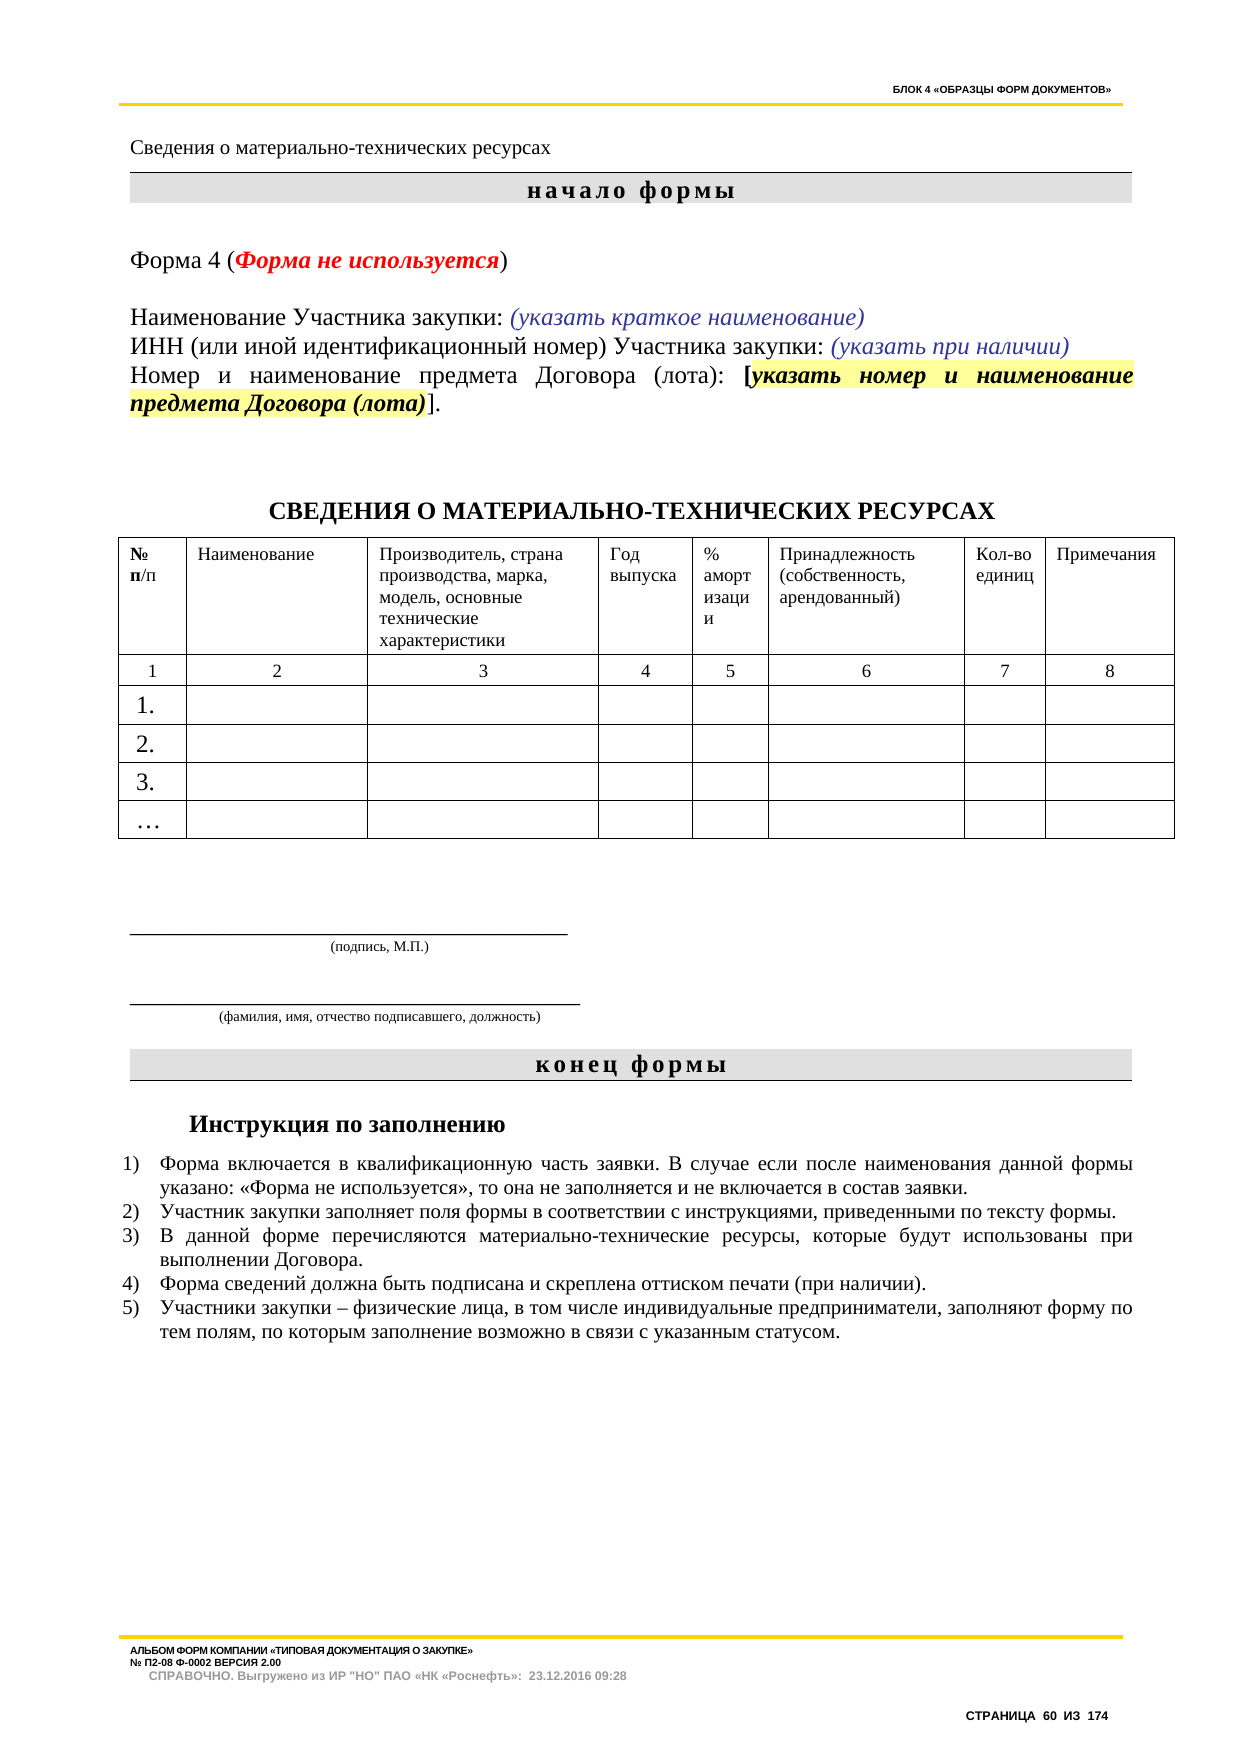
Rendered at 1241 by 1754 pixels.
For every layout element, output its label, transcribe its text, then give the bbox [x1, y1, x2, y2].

table_cell [599, 801, 692, 838]
table_cell 3 [368, 655, 598, 685]
table_header Наименование [187, 538, 367, 654]
table_cell [599, 763, 692, 800]
table_cell [187, 725, 367, 762]
table_cell [368, 763, 598, 800]
table_cell [1046, 801, 1174, 838]
table_header № п/п [119, 538, 186, 654]
text конец формы [130, 1049, 1132, 1080]
table_cell … [119, 801, 186, 838]
table_header Год выпуска [599, 538, 692, 654]
table_cell 6 [769, 655, 964, 685]
table_cell [187, 801, 367, 838]
table_cell [693, 686, 768, 723]
text Наименование Участника закупки: (указать краткое наименование) [130, 302, 1134, 331]
text Сведения о материально-технических ресурсах [130, 496, 1134, 525]
table_header Производитель, страна производства, марка, модель, основные технические характеристики [368, 538, 598, 654]
table_cell 5 [693, 655, 768, 685]
text ИНН (или иной идентификационный номер) Участника закупки: (указать при наличии) [130, 331, 1134, 360]
text Сведения о материально-технических ресурсах [130, 135, 1134, 159]
table_cell [1046, 763, 1174, 800]
list Участники закупки – физические лица, в том числе индивидуальные предприниматели, заполняют форму по тем полям, по которым заполнение возможно в связи с указанным статусом. [122, 1295, 1134, 1343]
table_cell [368, 686, 598, 723]
table_cell [769, 763, 964, 800]
text (подпись, М.П.) [130, 938, 629, 966]
table_cell [769, 686, 964, 723]
text Форма 4 (Форма не используется) [130, 245, 1134, 273]
list Форма включается в квалификационную часть заявки. В случае если после наименования данной формы указано: «Форма не используется», то она не заполняется и не включается в состав заявки. [122, 1151, 1134, 1199]
table_cell [965, 686, 1045, 723]
table_cell 7 [965, 655, 1045, 685]
table_header Кол-во единиц [965, 538, 1045, 654]
table_cell 3. [119, 763, 186, 800]
table_cell 8 [1046, 655, 1174, 685]
text начало формы [130, 173, 1132, 203]
table_cell [187, 686, 367, 723]
list В данной форме перечисляются материально-технические ресурсы, которые будут использованы при выполнении Договора. [122, 1223, 1134, 1271]
table_header % амортизации [693, 538, 768, 654]
table_cell [368, 801, 598, 838]
table_cell [599, 725, 692, 762]
table_cell [368, 725, 598, 762]
table_header Примечания [1046, 538, 1174, 654]
table_cell [693, 725, 768, 762]
table_cell [1046, 686, 1174, 723]
list Участник закупки заполняет поля формы в соответствии с инструкциями, приведенными по тексту формы. [122, 1199, 1134, 1223]
table_cell [187, 763, 367, 800]
text Номер и наименование предмета Договора (лота): [указать номер и наименование предмета Договора (лота)]. [130, 360, 1134, 417]
table_cell 4 [599, 655, 692, 685]
table_cell [965, 763, 1045, 800]
table_cell [965, 725, 1045, 762]
table_cell [599, 686, 692, 723]
table_cell [769, 725, 964, 762]
table_cell 1 [119, 655, 186, 685]
table_cell 2. [119, 725, 186, 762]
table_cell 1. [119, 686, 186, 723]
table_cell [693, 763, 768, 800]
text (фамилия, имя, отчество подписавшего, должность) [130, 1008, 629, 1036]
table_cell 2 [187, 655, 367, 685]
table_cell [769, 801, 964, 838]
table_header Принадлежность (собственность, арендованный) [769, 538, 964, 654]
text ____________________________________ [130, 979, 629, 1008]
list Форма сведений должна быть подписана и скреплена оттиском печати (при наличии). [122, 1271, 1134, 1295]
table_cell [965, 801, 1045, 838]
table_cell [1046, 725, 1174, 762]
table_cell [693, 801, 768, 838]
text Инструкция по заполнению [130, 1109, 1134, 1138]
text ___________________________________ [130, 909, 629, 938]
